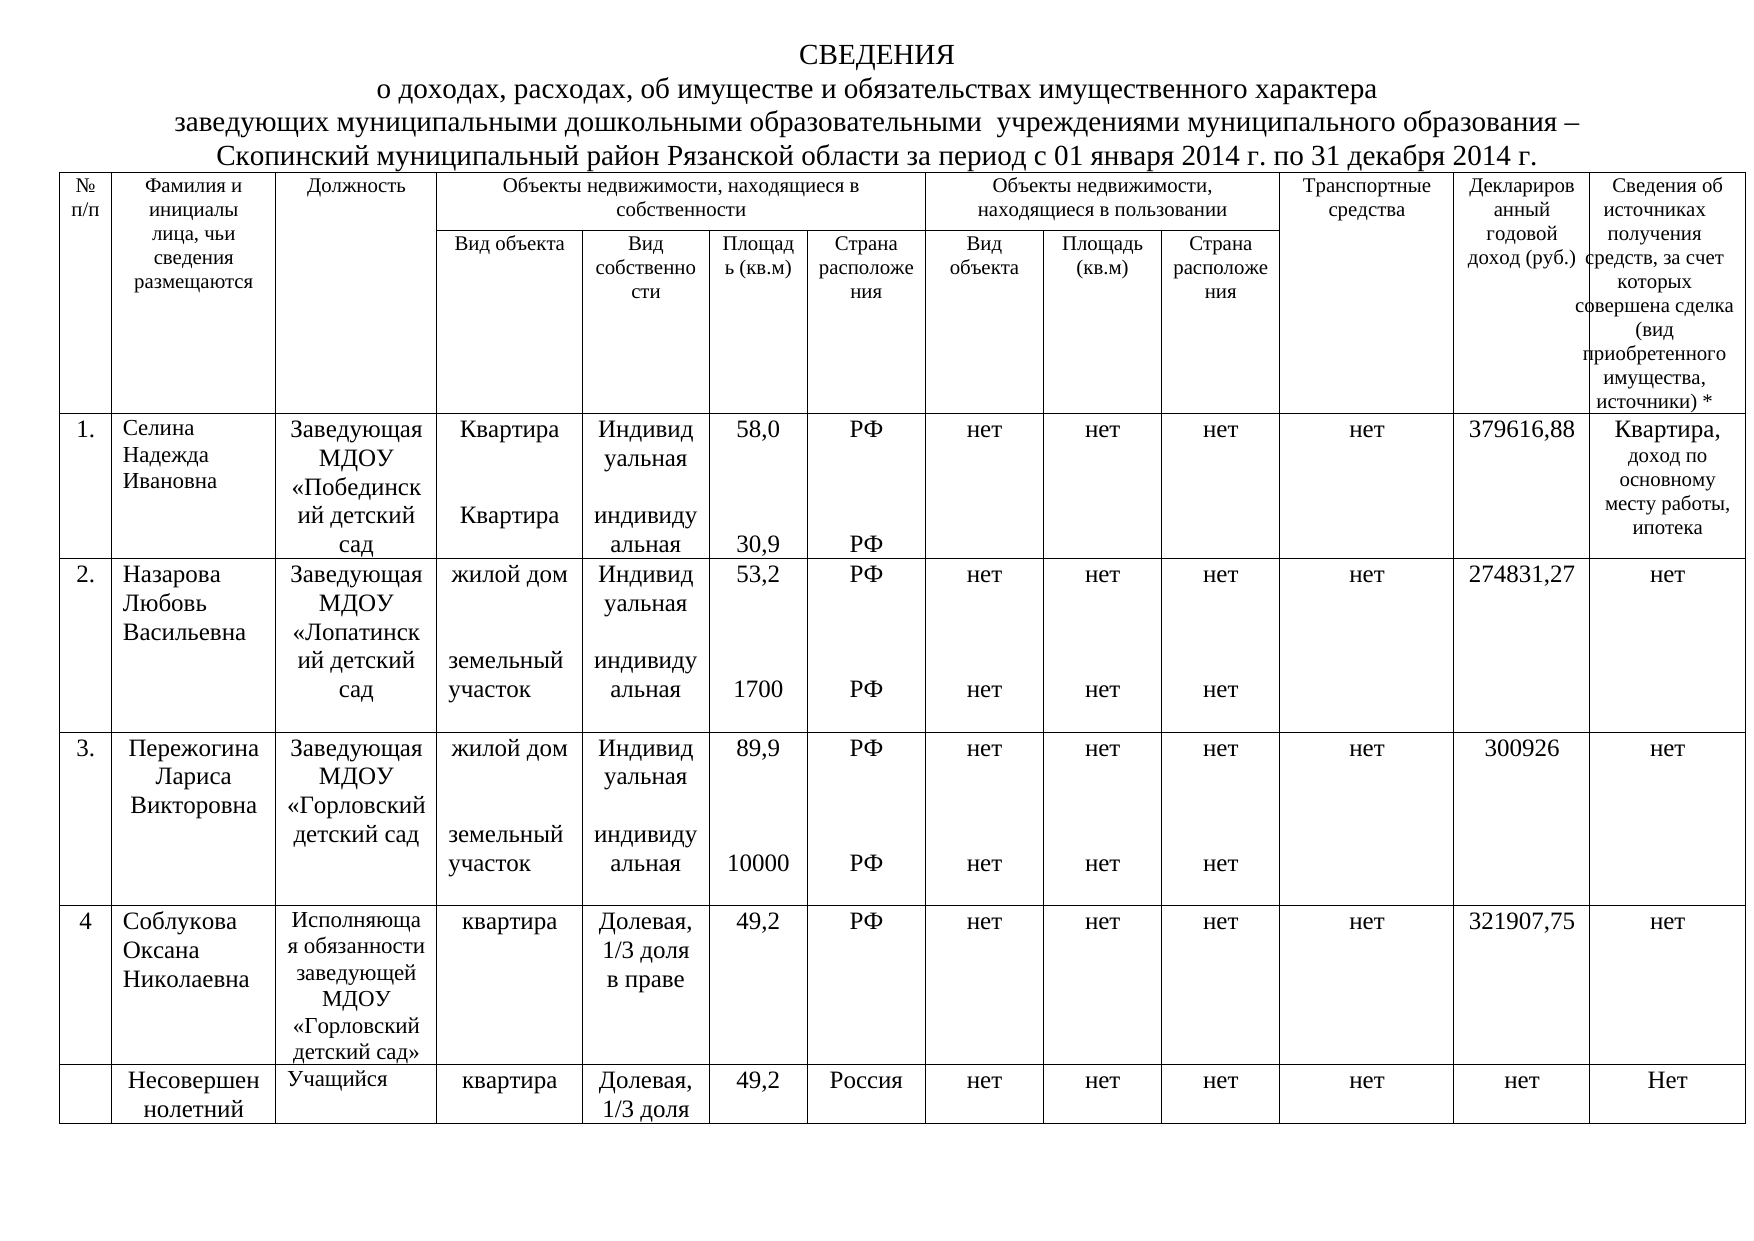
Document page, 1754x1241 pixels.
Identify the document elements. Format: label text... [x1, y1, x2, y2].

table_cell 4 [60, 906, 111, 1064]
table_cell нет нет [1044, 559, 1161, 732]
table_cell 49,2 [710, 906, 807, 1064]
table_cell нет [1280, 1065, 1453, 1123]
table_header Фамилия и инициалы лица, чьи сведения размещаются [112, 173, 275, 413]
table_cell жилой дом земельный участок [437, 559, 582, 732]
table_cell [583, 1065, 709, 1123]
table_cell нет [1590, 559, 1745, 732]
table_cell 58,0 30,9 [710, 414, 807, 558]
table_cell нет [1590, 906, 1745, 1064]
table_cell Селина Надежда Ивановна [112, 414, 275, 558]
table_cell нет [1044, 1065, 1161, 1123]
table_cell нет нет [1162, 559, 1279, 732]
table_cell Страна расположения [1162, 231, 1279, 413]
table_cell нет нет [926, 733, 1043, 905]
table_cell Пережогина Лариса Викторовна [112, 733, 275, 905]
table_cell нет [1044, 414, 1161, 558]
table_cell нет нет [926, 559, 1043, 732]
table_cell нет [926, 1065, 1043, 1123]
table_cell 53,2 1700 [710, 559, 807, 732]
table_cell РФ РФ [808, 559, 925, 732]
table_cell 89,9 10000 [710, 733, 807, 905]
table_cell РФ РФ [808, 414, 925, 558]
table_cell 379616,88 [1454, 414, 1589, 558]
table_cell 49,2 [710, 1065, 807, 1123]
table_cell [60, 1065, 111, 1123]
table_cell Квартира Квартира [437, 414, 582, 558]
table_cell 1. [60, 414, 111, 558]
table_cell нет [1280, 733, 1453, 905]
table_cell 3. [60, 733, 111, 905]
text о доходах, расходах, об имуществе и обязательствах имущественного характера [118, 71, 1636, 104]
table_cell Квартира, доход по основному месту работы, ипотека [1590, 414, 1745, 558]
table_cell Заведующая МДОУ «Побединский детский сад [276, 414, 436, 558]
table_cell нет [1454, 1065, 1589, 1123]
table_cell нет [1280, 559, 1453, 732]
table_cell нет [926, 414, 1043, 558]
table_cell Долевая, 1/3 доля в праве [583, 906, 709, 1064]
table_header № п/п [60, 173, 111, 413]
table_cell Вид объекта [437, 231, 582, 413]
table_cell нет [1280, 906, 1453, 1064]
table_cell нет нет [1044, 733, 1161, 905]
table_cell 300926 [1454, 733, 1589, 905]
table_cell 274831,27 [1454, 559, 1589, 732]
text заведующих муниципальными дошкольными образовательными учреждениями муниципального образования – Скопинский муниципальный район Рязанской области за период с 01 января . по 31 декабря . [118, 104, 1636, 172]
table_cell Соблукова Оксана Николаевна [112, 906, 275, 1064]
table_cell Заведующая МДОУ «Горловский детский сад [276, 733, 436, 905]
table_cell нет [1162, 906, 1279, 1064]
table_cell нет [926, 906, 1043, 1064]
table_cell РФ [808, 906, 925, 1064]
table_cell Индивидуальная индивидуальная [583, 733, 709, 905]
table_cell РФ РФ [808, 733, 925, 905]
table_header Декларированный годовой доход (руб.) [1454, 173, 1589, 413]
table_cell Учащийся [276, 1065, 436, 1123]
table_header Объекты недвижимости, находящиеся в собственности [437, 173, 925, 229]
table_cell Страна расположения [808, 231, 925, 413]
table_cell Заведующая МДОУ «Лопатинский детский сад [276, 559, 436, 732]
text СВЕДЕНИЯ [118, 37, 1636, 71]
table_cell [112, 1065, 275, 1123]
table_header Транспортные средства [1280, 173, 1453, 413]
table_cell нет [1162, 1065, 1279, 1123]
table_cell 2. [60, 559, 111, 732]
table_header Сведения об источниках получения средств, за счет которых совершена сделка (вид приобретенного имущества, источники) * [1590, 173, 1745, 413]
table_cell нет [1590, 733, 1745, 905]
table_cell Индивидуальная индивидуальная [583, 559, 709, 732]
table_cell Нет [1590, 1065, 1745, 1123]
table_header Объекты недвижимости, находящиеся в пользовании [926, 173, 1279, 229]
table_cell жилой дом земельный участок [437, 733, 582, 905]
table_cell Вид объекта [926, 231, 1043, 413]
table_cell 321907,75 [1454, 906, 1589, 1064]
table_cell Индивидуальная индивидуальная [583, 414, 709, 558]
table_cell нет [1280, 414, 1453, 558]
table_header Должность [276, 173, 436, 413]
table_cell квартира [437, 1065, 582, 1123]
table_cell нет нет [1162, 733, 1279, 905]
table_cell Площадь (кв.м) [710, 231, 807, 413]
table_cell Вид собственности [583, 231, 709, 413]
table_cell Россия [808, 1065, 925, 1123]
table_cell Исполняющая обязанности заведующей МДОУ «Горловский детский сад» [276, 906, 436, 1064]
table_cell нет [1044, 906, 1161, 1064]
table_cell квартира [437, 906, 582, 1064]
table_cell Назарова Любовь Васильевна [112, 559, 275, 732]
table_cell Площадь (кв.м) [1044, 231, 1161, 413]
table_cell нет [1162, 414, 1279, 558]
